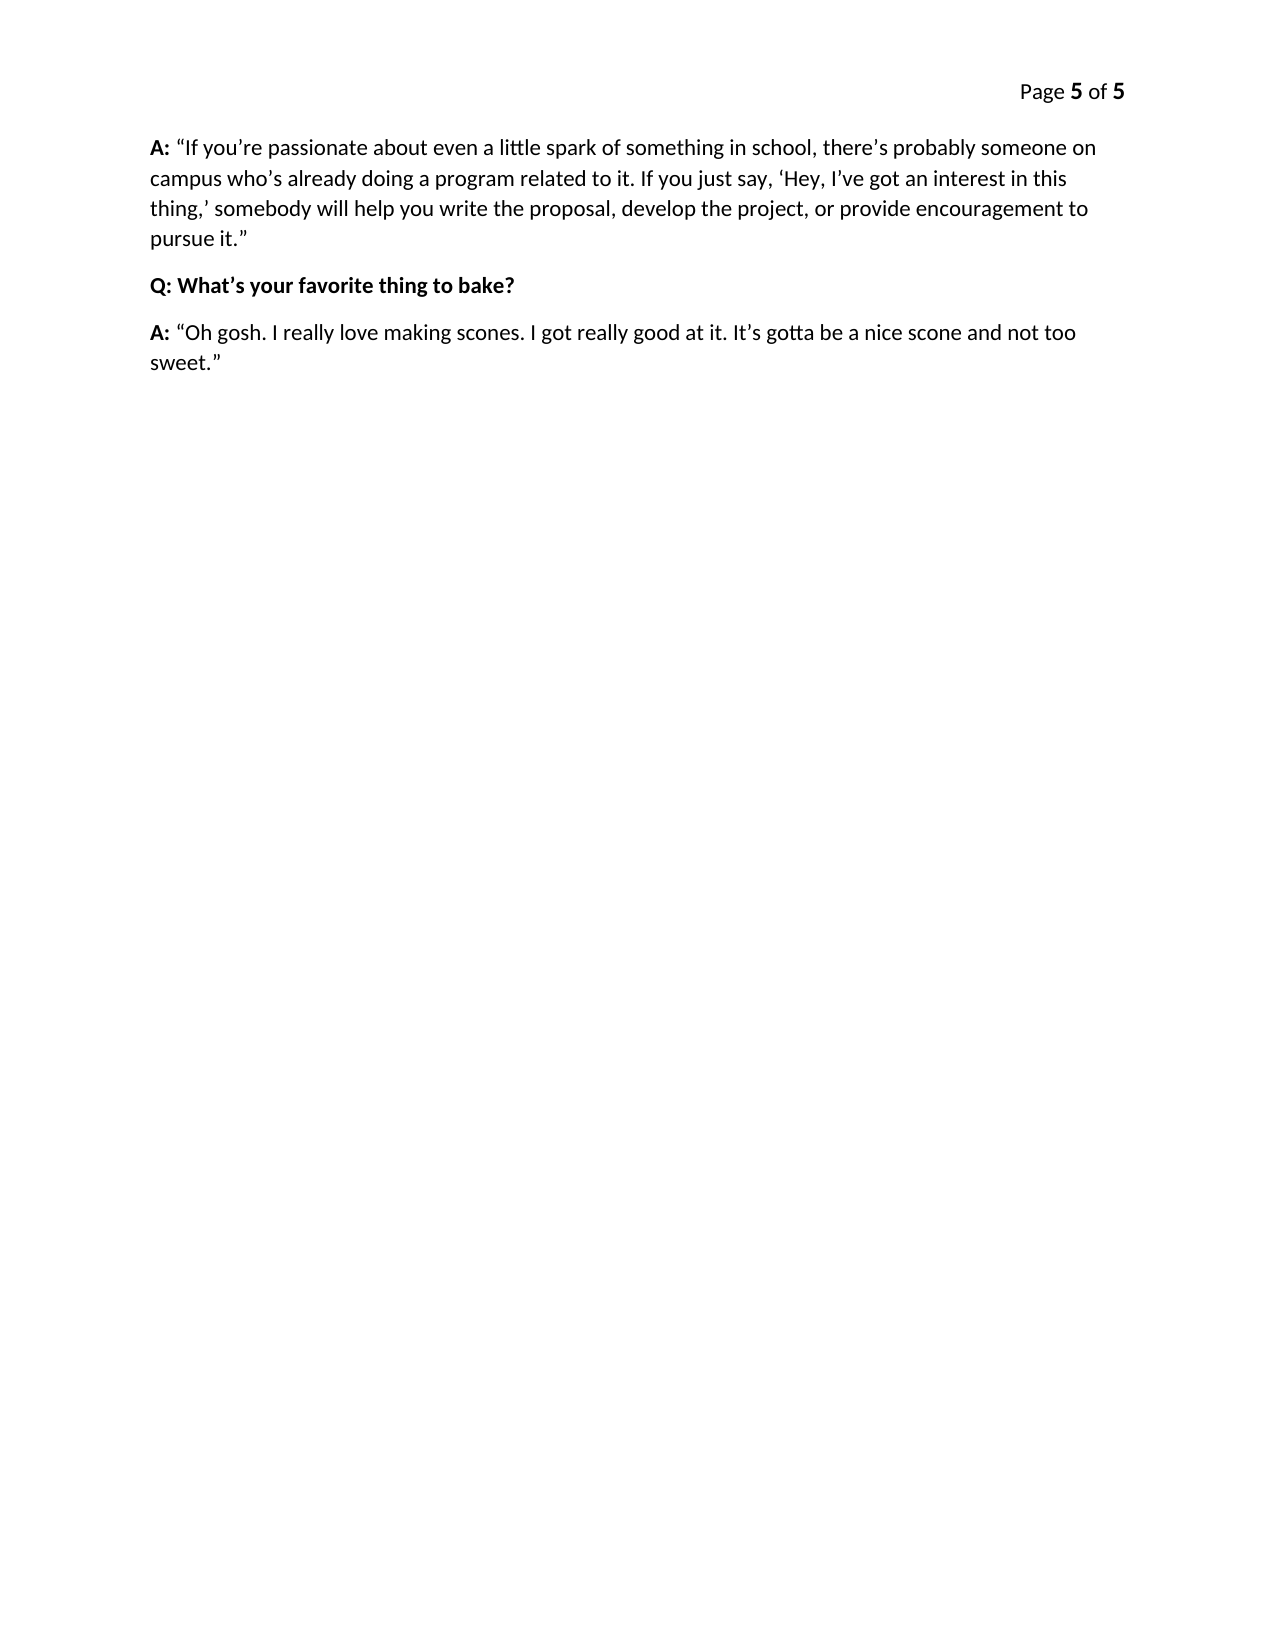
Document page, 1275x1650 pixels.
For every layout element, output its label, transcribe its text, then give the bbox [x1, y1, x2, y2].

text A: “If you’re passionate about even a little spark of something in school, there’s probably someone on campus who’s already doing a program related to it. If you just say, ‘Hey, I’ve got an interest in this thing,’ somebody will help you write the proposal, develop the project, or provide encouragement to pursue it.” [150, 133, 1125, 252]
text Q: What’s your favorite thing to bake? [150, 271, 1125, 299]
text A: “Oh gosh. I really love making scones. I got really good at it. It’s gotta be a nice scone and not too sweet.” [150, 318, 1125, 376]
